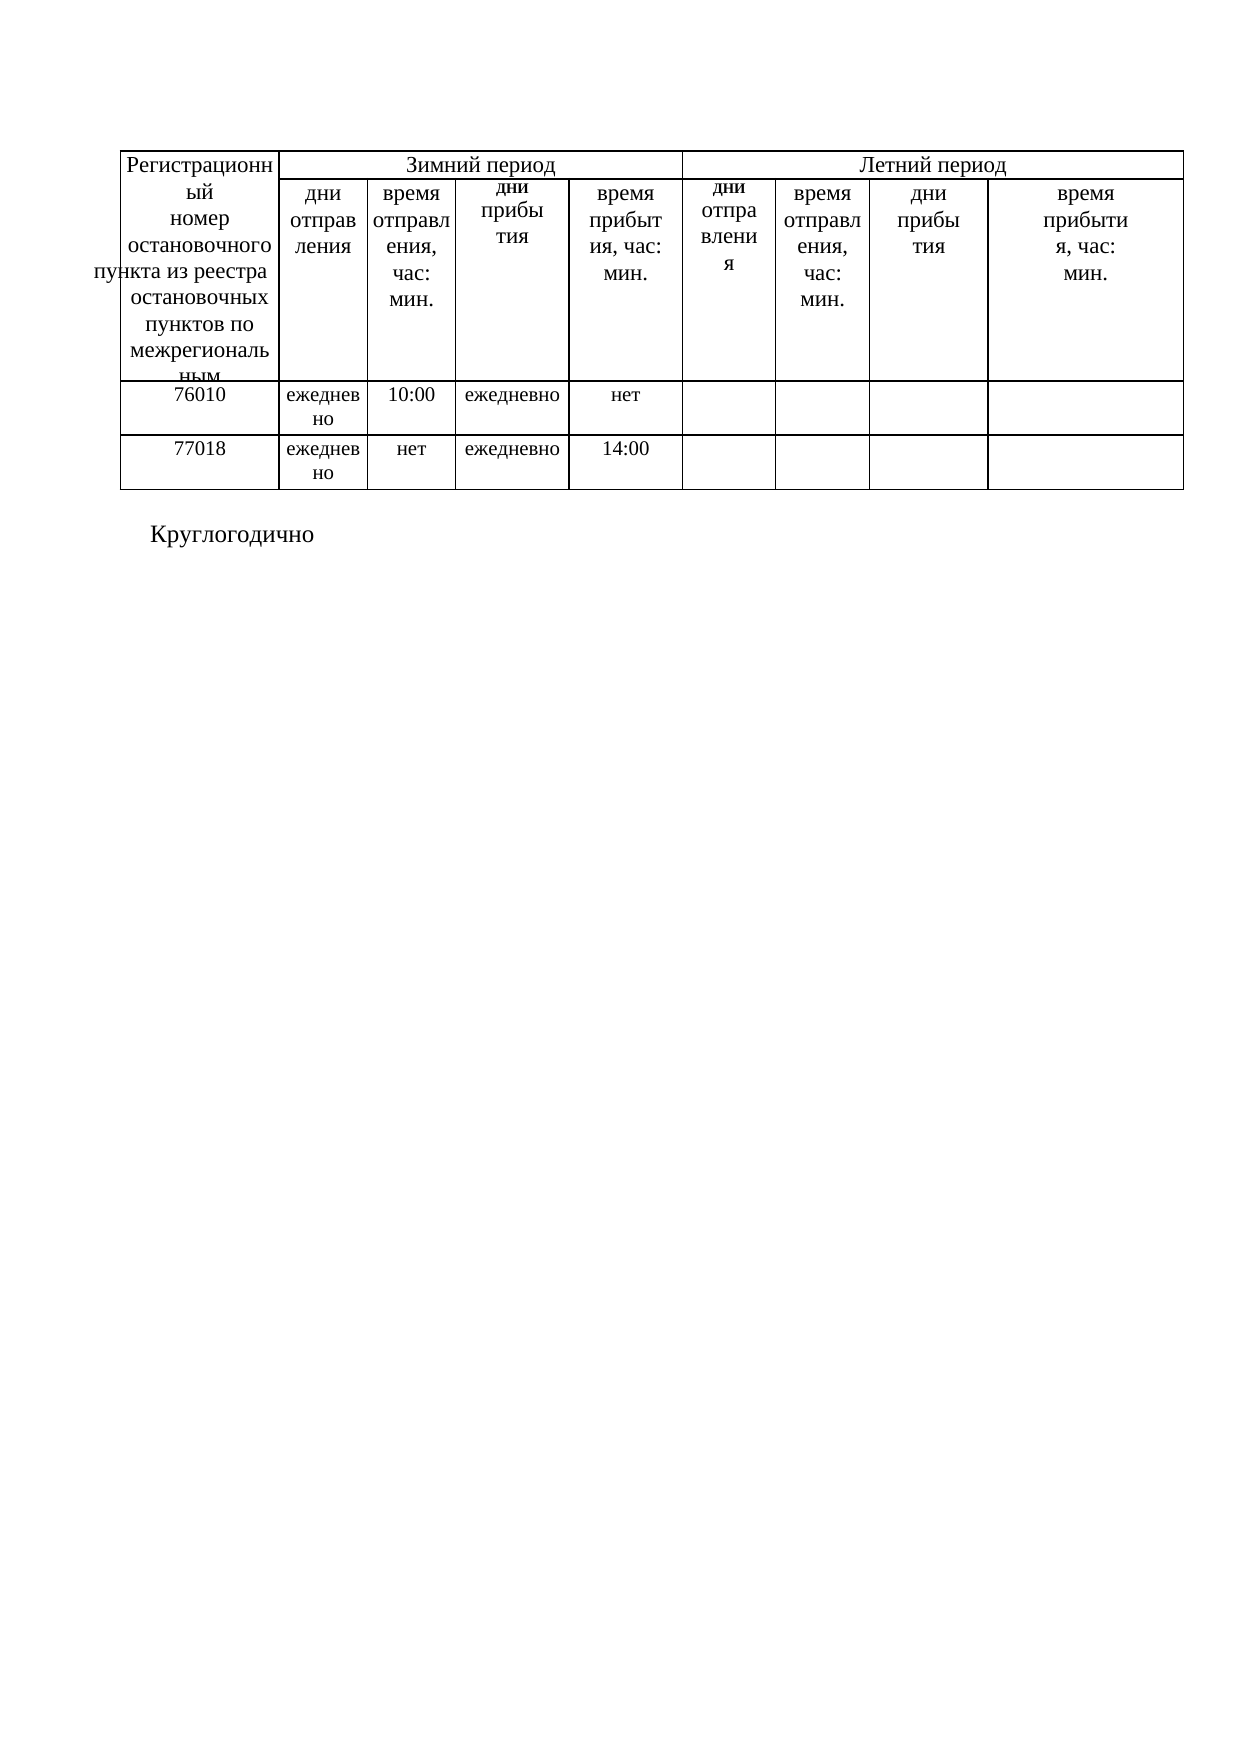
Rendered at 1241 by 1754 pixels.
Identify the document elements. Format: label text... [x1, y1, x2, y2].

table_cell [989, 382, 1183, 434]
table_cell дни отправ ления [280, 180, 367, 380]
table_cell ежедневно [280, 436, 367, 489]
table_cell 10:00 [368, 382, 455, 434]
table_cell [776, 382, 869, 434]
table_cell ДНИ прибы тия [456, 180, 568, 380]
text Круглогодично [150, 519, 1090, 548]
table_cell время прибыти я, час: мин. [989, 180, 1183, 380]
table_header Летний период [683, 152, 1183, 178]
table_cell [776, 436, 869, 489]
table_cell [683, 436, 775, 489]
table_cell ежедневно [456, 436, 568, 489]
table_cell нет [368, 436, 455, 489]
table_cell ежедневно [280, 382, 367, 434]
table_cell [683, 382, 775, 434]
table_cell 77018 [121, 436, 278, 489]
table_cell время отправл ения, час: мин. [776, 180, 869, 380]
table_cell нет [570, 382, 682, 434]
table_cell ДНИ отпра влени я [683, 180, 775, 380]
table_cell время прибыт ия, час: мин. [570, 180, 682, 380]
table_header Зимний период [280, 152, 682, 178]
table_cell ежедневно [456, 382, 568, 434]
table_cell дни прибы тия [870, 180, 987, 380]
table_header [121, 152, 278, 380]
table_cell время отправл ения, час: мин. [368, 180, 455, 380]
table_cell [870, 436, 987, 489]
table_cell 14:00 [570, 436, 682, 489]
table_cell [989, 436, 1183, 489]
table_cell 76010 [121, 382, 278, 434]
table_cell [870, 382, 987, 434]
